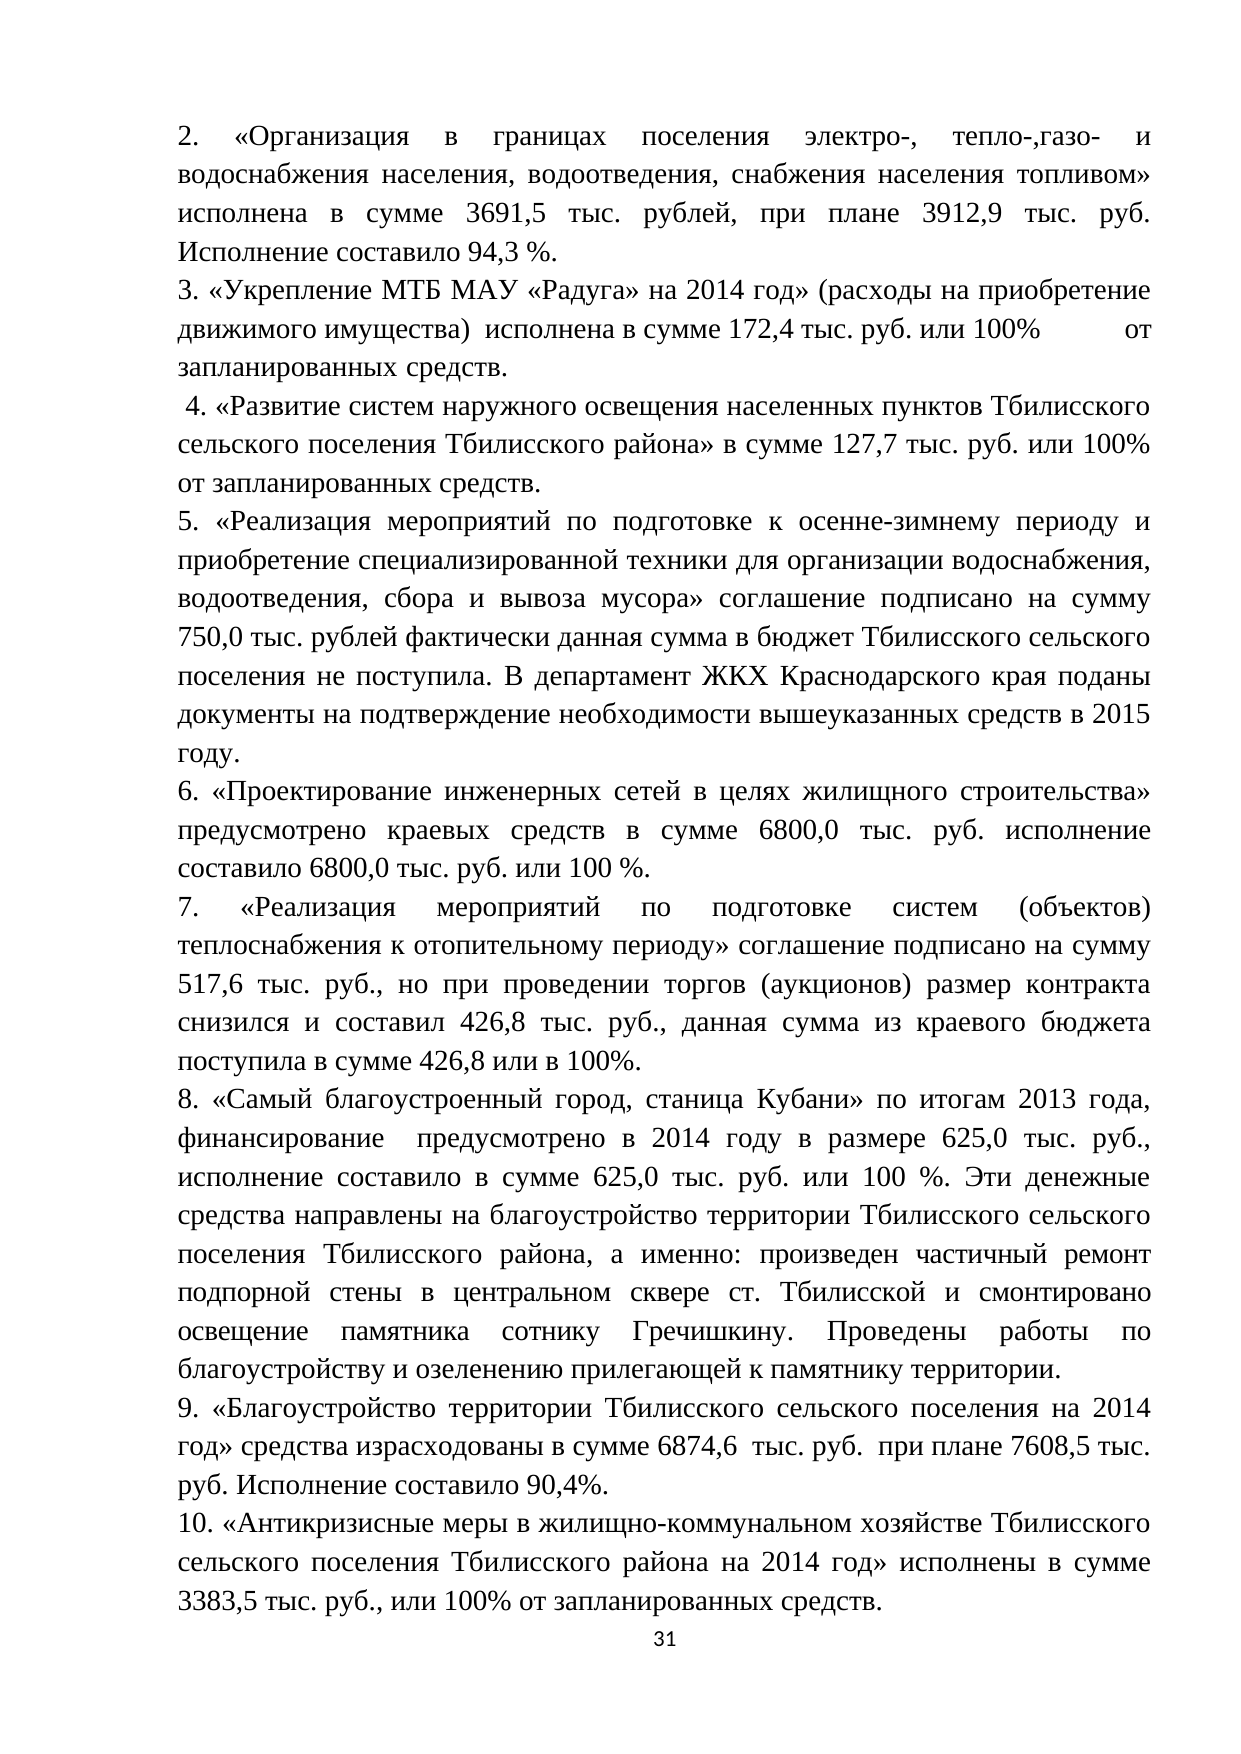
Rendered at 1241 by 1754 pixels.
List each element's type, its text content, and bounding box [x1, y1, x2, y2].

text 3. «Укрепление МТБ МАУ «Радуга» на 2014 год» (расходы на приобретение движимого имущества) исполнена в сумме 172,4 тыс. руб. или 100% от запланированных средств. [177, 272, 1152, 383]
text 9. «Благоустройство территории Тбилисского сельского поселения на 2014 год» средства израсходованы в сумме 6874,6 тыс. руб. при плане 7608,5 тыс. руб. Исполнение составило 90,4%. [177, 1390, 1152, 1501]
text 10. «Антикризисные меры в жилищно-коммунальном хозяйстве Тбилисского сельского поселения Тбилисского района на 2014 год» исполнены в сумме 3383,5 тыс. руб., или 100% от запланированных средств. [177, 1506, 1152, 1616]
text 5. «Реализация мероприятий по подготовке к осенне-зимнему периоду и приобретение специализированной техники для организации водоснабжения, водоотведения, сбора и вывоза мусора» соглашение подписано на сумму 750,0 тыс. рублей фактически данная сумма в бюджет Тбилисского сельского поселения не поступила. В департамент ЖКХ Краснодарского края поданы документы на подтверждение необходимости вышеуказанных средств в 2015 году. [177, 503, 1152, 768]
text 8. «Самый благоустроенный город, станица Кубани» по итогам 2013 года, финансирование предусмотрено в 2014 году в размере 625,0 тыс. руб., исполнение составило в сумме 625,0 тыс. руб. или 100 %. Эти денежные средства направлены на благоустройство территории Тбилисского сельского поселения Тбилисского района, а именно: произведен частичный ремонт подпорной стены в центральном сквере ст. Тбилисской и смонтировано освещение памятника сотнику Гречишкину. Проведены работы по благоустройству и озеленению прилегающей к памятнику территории. [177, 1082, 1152, 1385]
text 4. «Развитие систем наружного освещения населенных пунктов Тбилисского сельского поселения Тбилисского района» в сумме 127,7 тыс. руб. или 100% от запланированных средств. [177, 388, 1152, 498]
text 7. «Реализация мероприятий по подготовке систем (объектов) теплоснабжения к отопительному периоду» соглашение подписано на сумму 517,6 тыс. руб., но при проведении торгов (аукционов) размер контракта снизился и составил 426,8 тыс. руб., данная сумма из краевого бюджета поступила в сумме 426,8 или в 100%. [177, 889, 1152, 1077]
text 2. «Организация в границах поселения электро-, тепло-,газо- и водоснабжения населения, водоотведения, снабжения населения топливом» исполнена в сумме 3691,5 тыс. рублей, при плане 3912,9 тыс. руб. Исполнение составило 94,3 %. [177, 118, 1152, 267]
text 6. «Проектирование инженерных сетей в целях жилищного строительства» предусмотрено краевых средств в сумме 6800,0 тыс. руб. исполнение составило 6800,0 тыс. руб. или 100 %. [177, 773, 1152, 884]
